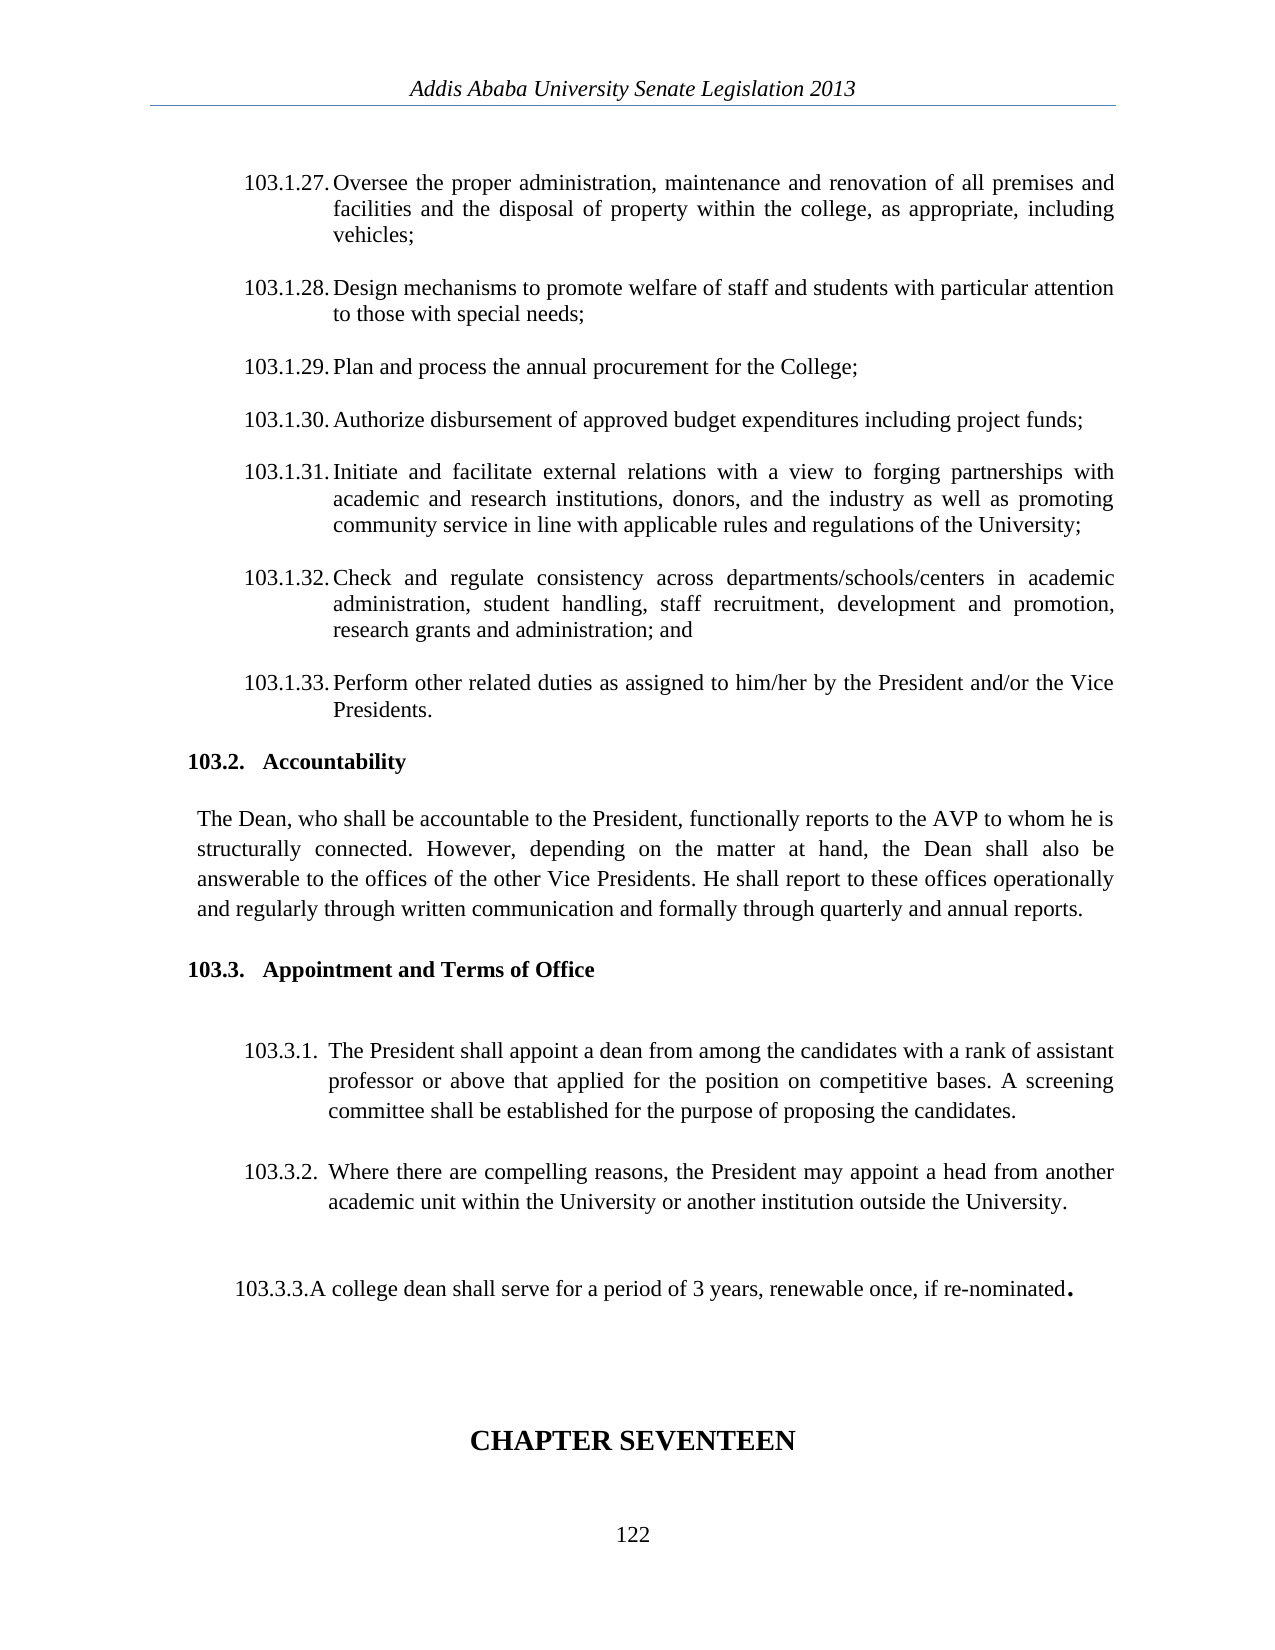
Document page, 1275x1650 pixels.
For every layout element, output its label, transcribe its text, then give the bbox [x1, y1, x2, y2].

list Check and regulate consistency across departments/schools/centers in academic administration, student handling, staff recruitment, development and promotion, research grants and administration; and [244, 564, 1116, 643]
list Perform other related duties as assigned to him/her by the President and/or the Vice Presidents. [244, 669, 1116, 722]
list Plan and process the annual procurement for the College; [244, 353, 1116, 379]
subtitle Appointment and Terms of Office [187, 956, 1116, 982]
list Design mechanisms to promote welfare of staff and students with particular attention to those with special needs; [244, 274, 1116, 327]
list Initiate and facilitate external relations with a view to forging partnerships with academic and research institutions, donors, and the industry as well as promoting community service in line with applicable rules and regulations of the University; [244, 458, 1116, 537]
subtitle Accountability [187, 748, 1116, 775]
list Authorize disbursement of approved budget expenditures including project funds; [244, 406, 1116, 432]
text CHAPTER SEVENTEEN [150, 1423, 1116, 1457]
list Oversee the proper administration, maintenance and renovation of all premises and facilities and the disposal of property within the college, as appropriate, including vehicles; [244, 168, 1116, 248]
subtitle A college dean shall serve for a period of 3 years, renewable once, if re-nominated. [234, 1271, 1116, 1303]
text The Dean, who shall be accountable to the President, functionally reports to the AVP to whom he is structurally connected. However, depending on the matter at hand, the Dean shall also be answerable to the offices of the other Vice Presidents. He shall report to these offices operationally and regularly through written communication and formally through quarterly and annual reports. [197, 805, 1116, 922]
subtitle Where there are compelling reasons, the President may appoint a head from another academic unit within the University or another institution outside the University. [244, 1158, 1116, 1214]
subtitle The President shall appoint a dean from among the candidates with a rank of assistant professor or above that applied for the position on competitive bases. A screening committee shall be established for the purpose of proposing the candidates. [244, 1037, 1116, 1124]
